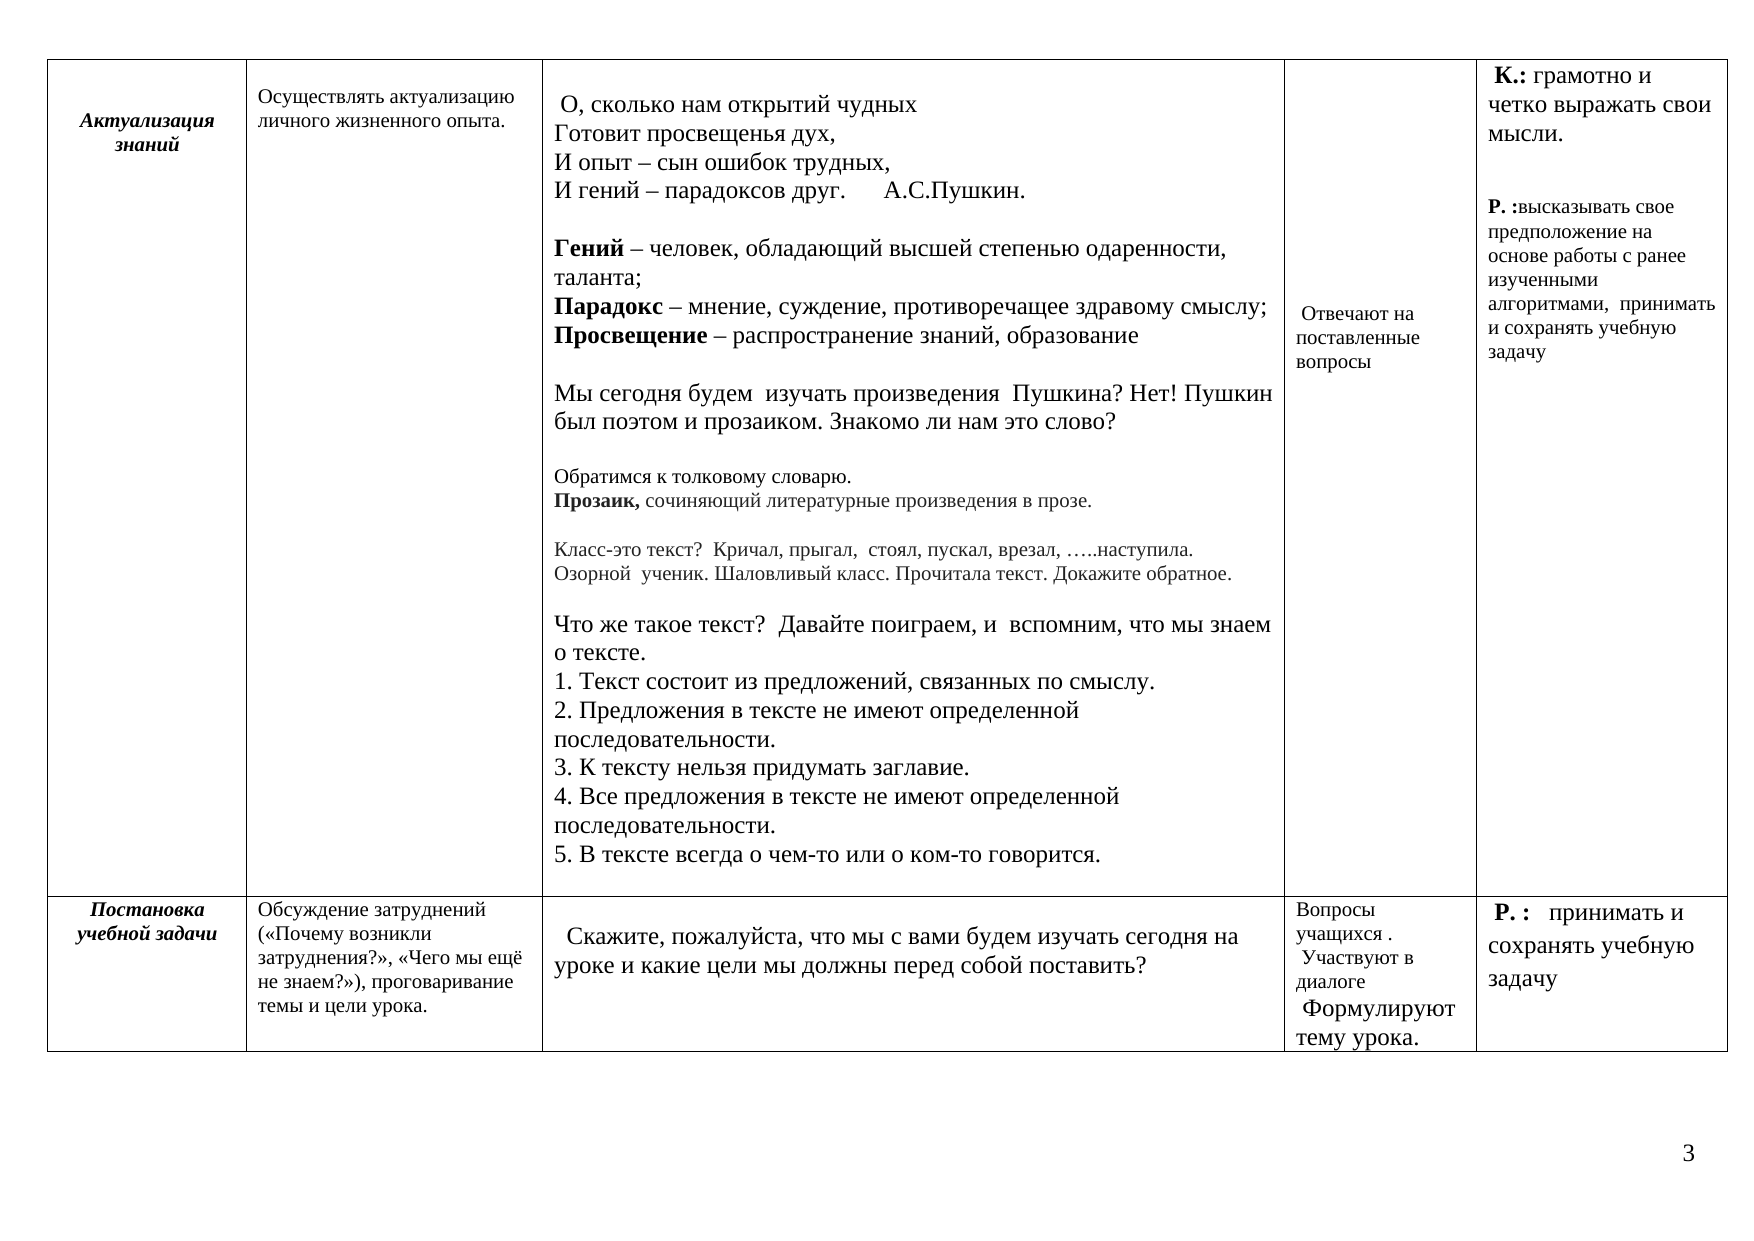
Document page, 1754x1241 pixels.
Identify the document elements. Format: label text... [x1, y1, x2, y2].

table_cell Вопросы учащихся . Участвуют в диалоге Формулируют тему урока. [1285, 897, 1476, 1051]
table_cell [48, 60, 246, 896]
table_cell Постановка учебной задачи [48, 897, 246, 1051]
table_cell Скажите, пожалуйста, что мы с вами будем изучать сегодня на уроке и какие цели мы должны перед собой поставить? [543, 897, 1284, 1051]
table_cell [543, 60, 1284, 896]
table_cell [247, 60, 542, 896]
table_cell Обсуждение затруднений («Почему возникли затруднения?», «Чего мы ещё не знаем?»), проговаривание темы и цели урока. [247, 897, 542, 1051]
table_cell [1477, 60, 1727, 896]
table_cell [1285, 60, 1476, 896]
table_cell Р. : принимать и сохранять учебную задачу [1477, 897, 1727, 1051]
